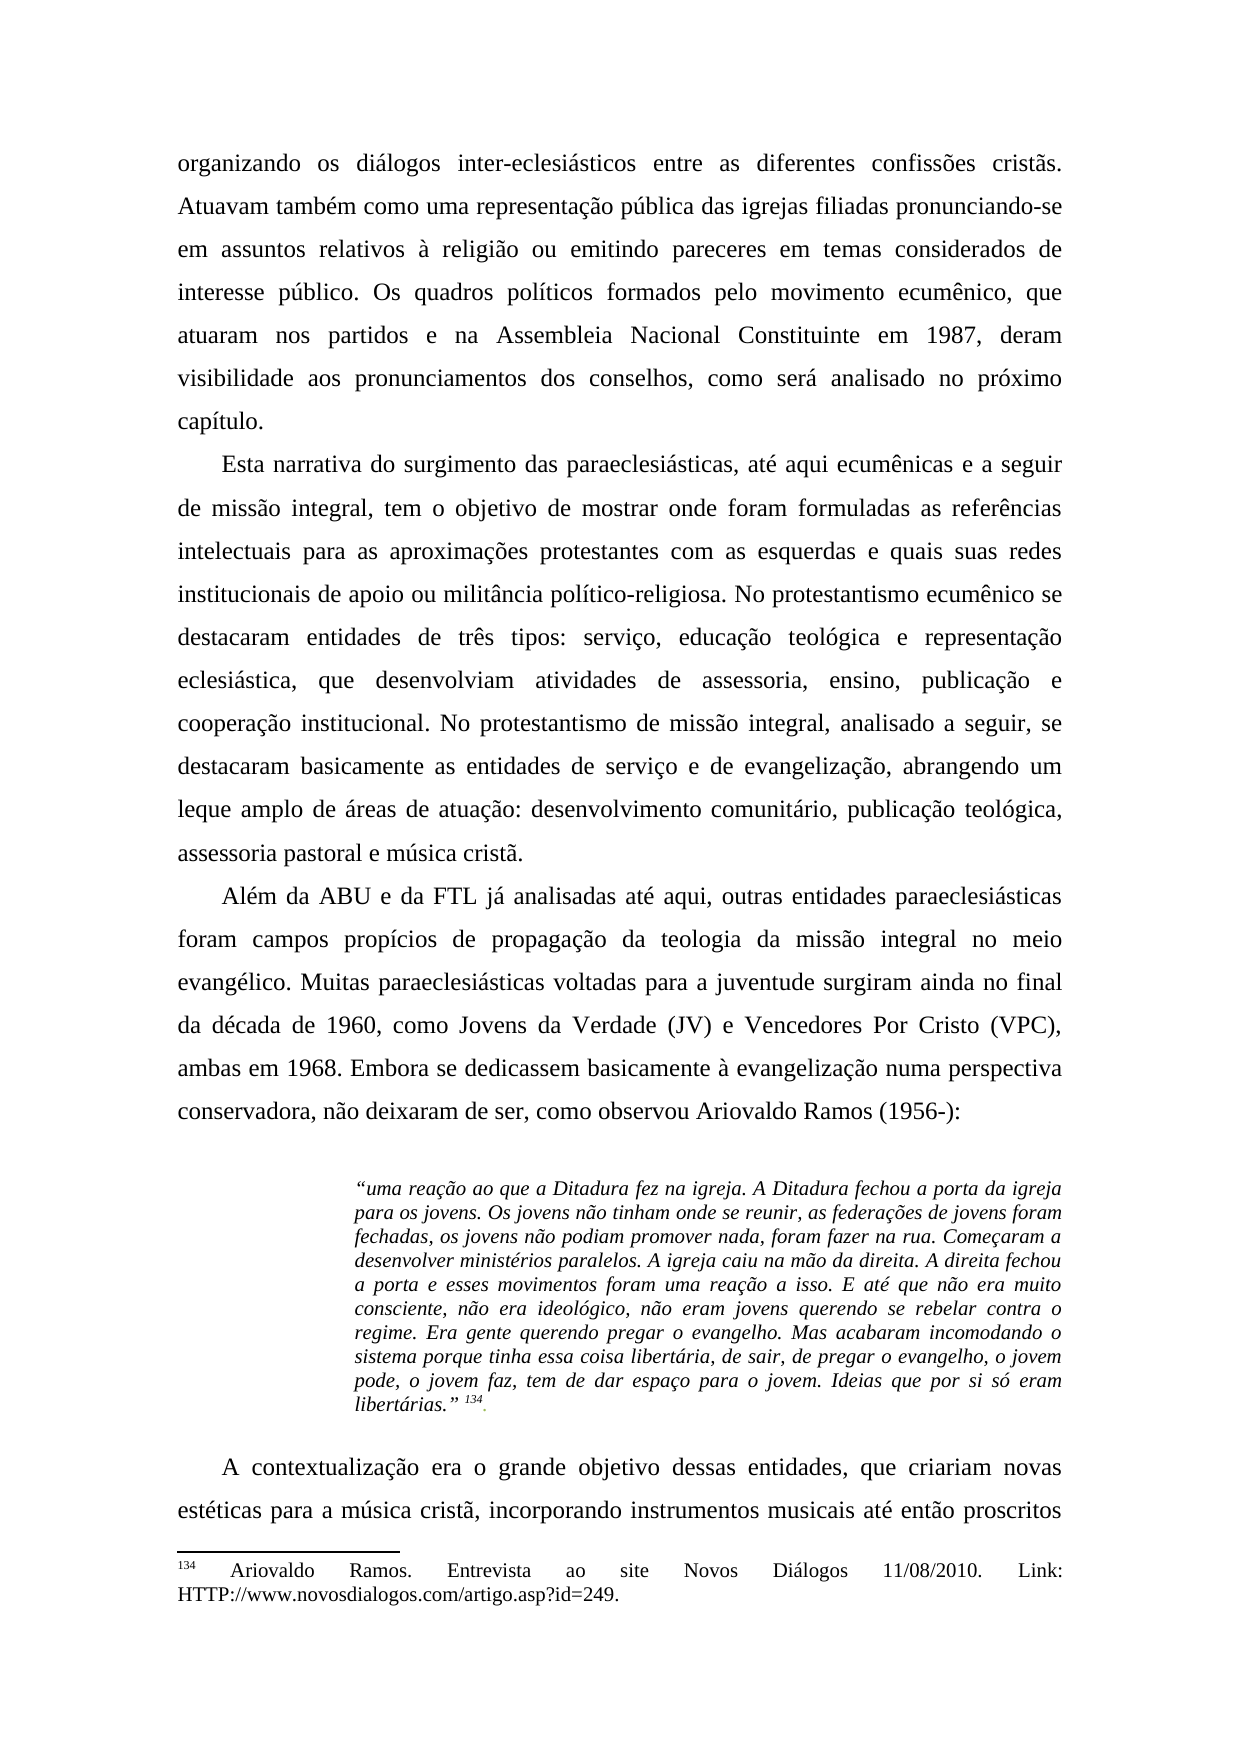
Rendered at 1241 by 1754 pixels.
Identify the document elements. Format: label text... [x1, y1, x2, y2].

text “uma reação ao que a Ditadura fez na igreja. A Ditadura fechou a porta da igreja para os jovens. Os jovens não tinham onde se reunir, as federações de jovens foram fechadas, os jovens não podiam promover nada, foram fazer na rua. Começaram a desenvolver ministérios paralelos. A igreja caiu na mão da direita. A direita fechou a porta e esses movimentos foram uma reação a isso. E até que não era muito consciente, não era ideológico, não eram jovens querendo se rebelar contra o regime. Era gente querendo pregar o evangelho. Mas acabaram incomodando o sistema porque tinha essa coisa libertária, de sair, de pregar o evangelho, o jovem pode, o jovem faz, tem de dar espaço para o jovem. Ideias que por si só eram libertárias.” . [354, 1176, 1063, 1416]
text Esta narrativa do surgimento das paraeclesiásticas, até aqui ecumênicas e a seguir de missão integral, tem o objetivo de mostrar onde foram formuladas as referências intelectuais para as aproximações protestantes com as esquerdas e quais suas redes institucionais de apoio ou militância político-religiosa. No protestantismo ecumênico se destacaram entidades de três tipos: serviço, educação teológica e representação eclesiástica, que desenvolviam atividades de assessoria, ensino, publicação e cooperação institucional. No protestantismo de missão integral, analisado a seguir, se destacaram basicamente as entidades de serviço e de evangelização, abrangendo um leque amplo de áreas de atuação: desenvolvimento comunitário, publicação teológica, assessoria pastoral e música cristã. [177, 449, 1063, 866]
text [177, 1452, 1063, 1524]
text Além da ABU e da FTL já analisadas até aqui, outras entidades paraeclesiásticas foram campos propícios de propagação da teologia da missão integral no meio evangélico. Muitas paraeclesiásticas voltadas para a juventude surgiram ainda no final da década de 1960, como Jovens da Verdade (JV) e Vencedores Por Cristo (VPC), ambas em 1968. Embora se dedicassem basicamente à evangelização numa perspectiva conservadora, não deixaram de ser, como observou Ariovaldo Ramos (1956-): [177, 881, 1063, 1125]
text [177, 148, 1063, 435]
